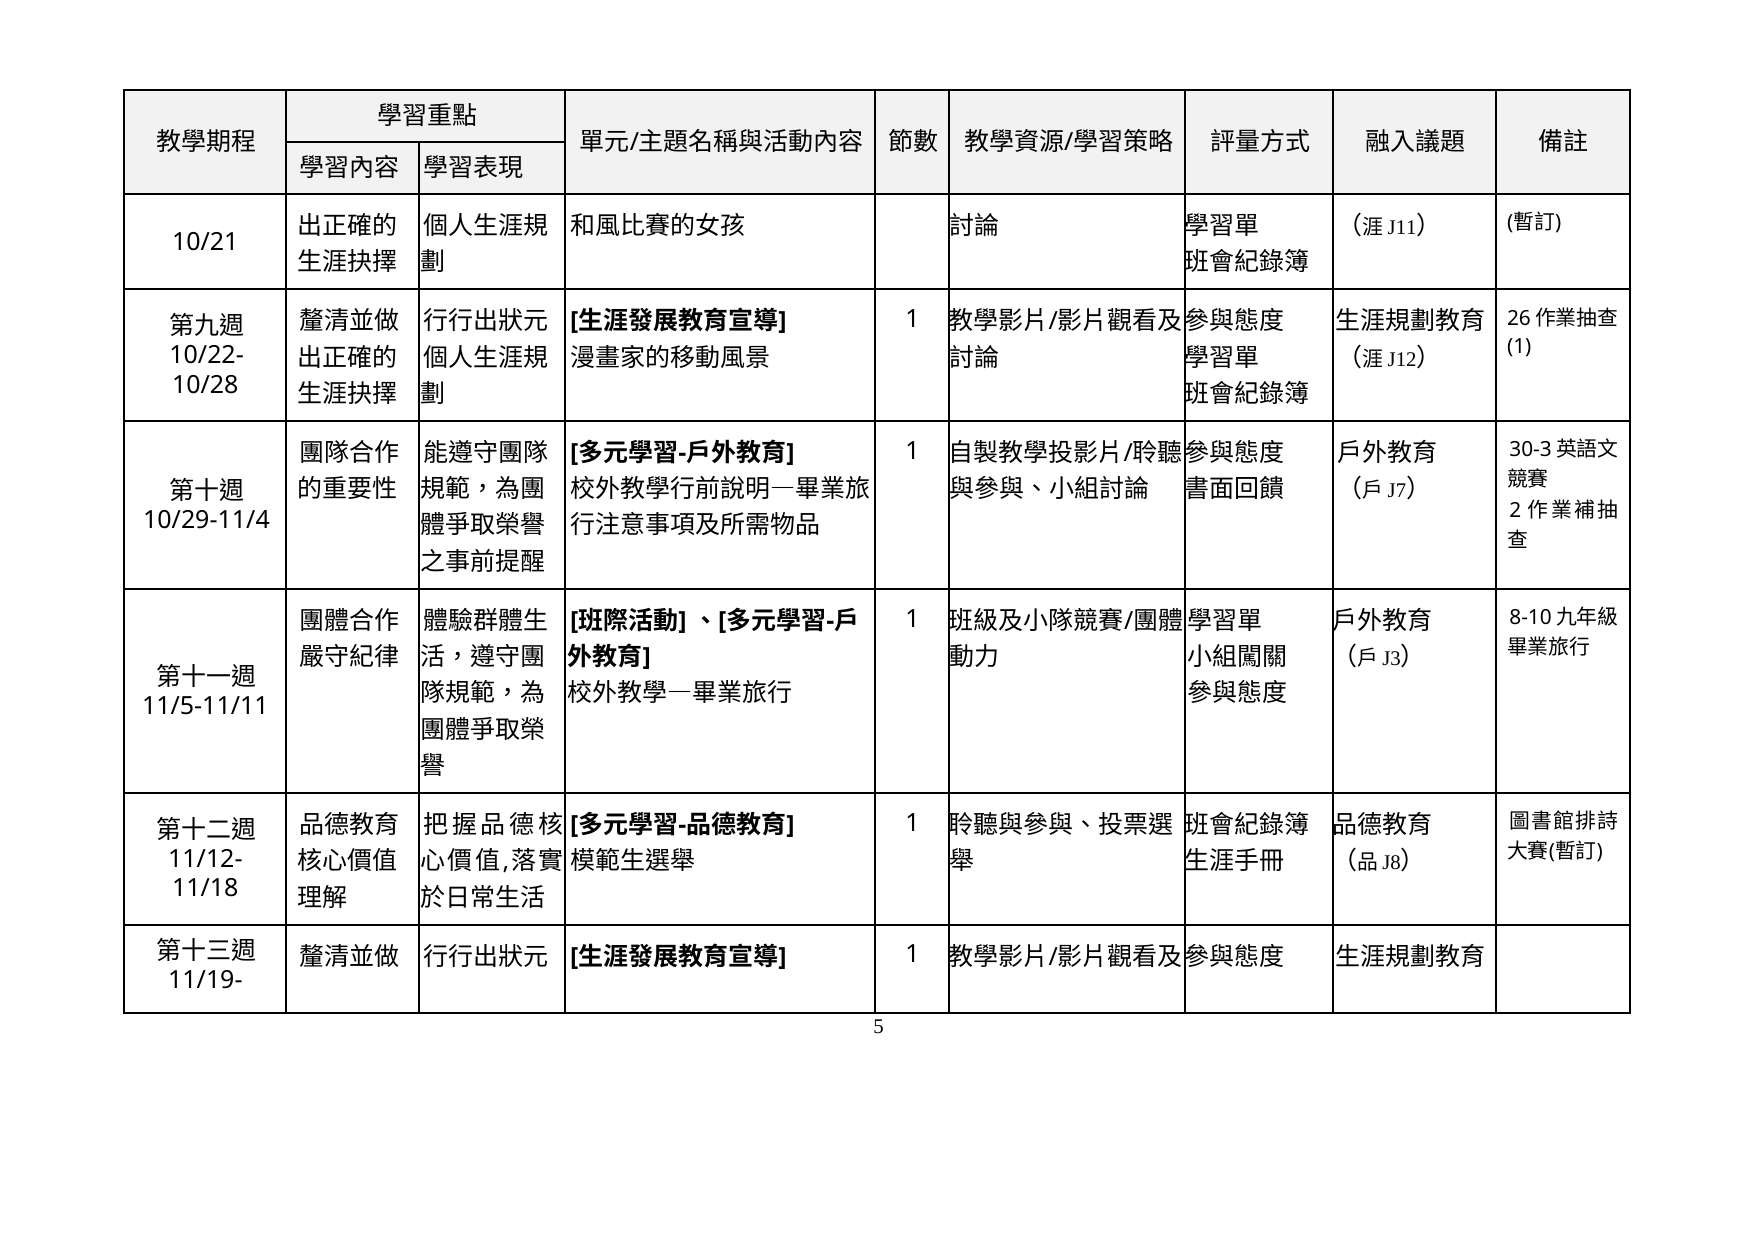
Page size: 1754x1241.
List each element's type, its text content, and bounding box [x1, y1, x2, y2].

table_cell 自製教學投影片/聆聽與參與、小組討論 [950, 422, 1184, 588]
table_header 學習重點 [287, 91, 564, 141]
table_cell [生涯發展教育宣導] 馬戲團奇幻旅程 [566, 926, 874, 1012]
table_cell 聆聽與參與、投票選舉 [950, 794, 1184, 924]
table_cell 戶外教育 （戶J3） [1334, 590, 1495, 792]
table_cell 第八週 10/15-10/21 [125, 195, 285, 288]
table_cell 第九週 10/22-10/28 [125, 290, 285, 420]
table_cell 能遵守團隊規範，為團體爭取榮譽之事前提醒 [420, 422, 564, 588]
table_cell 30-3英語文競賽 2作業補抽查 [1497, 422, 1629, 588]
table_header 備註 [1497, 91, 1629, 193]
table_cell 行行出狀元 個人生涯規劃 [420, 926, 564, 1012]
table_cell 團體合作 嚴守紀律 [287, 590, 418, 792]
table_header 融入議題 [1334, 91, 1495, 193]
table_cell 行行出狀元 個人生涯規劃 [420, 290, 564, 420]
table_cell 參與態度 書面回饋 [1186, 422, 1332, 588]
table_cell 參與態度 學習單 班會紀錄簿 [1186, 195, 1332, 288]
table_header 評量方式 [1186, 91, 1332, 193]
table_header 教學期程 [125, 91, 285, 193]
table_cell [生涯發展教育宣導] 和風比賽的女孩 [566, 195, 874, 288]
table_cell 體驗群體生活，遵守團隊規範，為團體爭取榮譽 [420, 590, 564, 792]
table_cell [多元學習-戶外教育] 校外教學行前說明—畢業旅行注意事項及所需物品 [566, 422, 874, 588]
table_cell 第十三週11/19-11/25 [125, 926, 285, 1012]
table_cell 品德教育 （品J8） [1334, 794, 1495, 924]
table_cell 1 [876, 926, 948, 1012]
table_cell 行行出狀元 個人生涯規劃 [420, 195, 564, 288]
table_cell 第十一週11/5-11/11 [125, 590, 285, 792]
table_cell 1 [876, 195, 948, 288]
table_header 節數 [876, 91, 948, 193]
table_cell 1 [876, 590, 948, 792]
table_cell 生涯規劃教育 （涯J7） [1334, 926, 1495, 1012]
table_cell 圖書館排詩大賽(暫訂) [1497, 794, 1629, 924]
table_header 單元/主題名稱與活動內容 [566, 91, 874, 193]
table_cell 1 [876, 422, 948, 588]
table_cell 1 [876, 290, 948, 420]
table_cell 26作業抽查(1) [1497, 290, 1629, 420]
table_cell 8-10九年級畢業旅行 [1497, 590, 1629, 792]
table_cell 釐清並做出正確的生涯抉擇 [287, 290, 418, 420]
table_cell 釐清並做出正確的生涯抉擇 [287, 926, 418, 1012]
table_cell 第十週 10/29-11/4 [125, 422, 285, 588]
table_cell 第十二週11/12-11/18 [125, 794, 285, 924]
table_cell 生涯規劃教育 （涯J12） [1334, 290, 1495, 420]
table_cell 19-20八年級隔宿露營(暫訂) [1497, 195, 1629, 288]
table_cell 參與態度 學習單 班會紀錄簿 [1186, 926, 1332, 1012]
table_cell 學習表現 [420, 143, 564, 193]
table_cell [多元學習-品德教育] 模範生選舉 [566, 794, 874, 924]
table_cell 參與態度 學習單 班會紀錄簿 [1186, 290, 1332, 420]
table_cell 教學影片/影片觀看及討論 [950, 290, 1184, 420]
table_cell 1 [876, 794, 948, 924]
table_cell 釐清並做出正確的生涯抉擇 [287, 195, 418, 288]
table_cell 團隊合作的重要性 [287, 422, 418, 588]
table_cell [生涯發展教育宣導] 漫畫家的移動風景 [566, 290, 874, 420]
table_cell 生涯規劃教育 （涯J11） [1334, 195, 1495, 288]
table_cell 學習單 小組闖關 參與態度 [1186, 590, 1332, 792]
table_cell 教學影片/影片觀看及討論 [950, 195, 1184, 288]
table_cell 品德教育核心價值理解 [287, 794, 418, 924]
table_cell 戶外教育 （戶J7） [1334, 422, 1495, 588]
table_cell 教學影片/影片觀看及討論 [950, 926, 1184, 1012]
table_cell 班級及小隊競賽/團體動力 [950, 590, 1184, 792]
table_cell [班際活動] 、[多元學習-戶外教育] 校外教學—畢業旅行 [566, 590, 874, 792]
table_cell [1497, 926, 1629, 1012]
table_cell 班會紀錄簿 生涯手冊 [1186, 794, 1332, 924]
table_cell 學習內容 [287, 143, 418, 193]
table_cell 把握品德核心價值,落實於日常生活 [420, 794, 564, 924]
table_header 教學資源/學習策略 [950, 91, 1184, 193]
